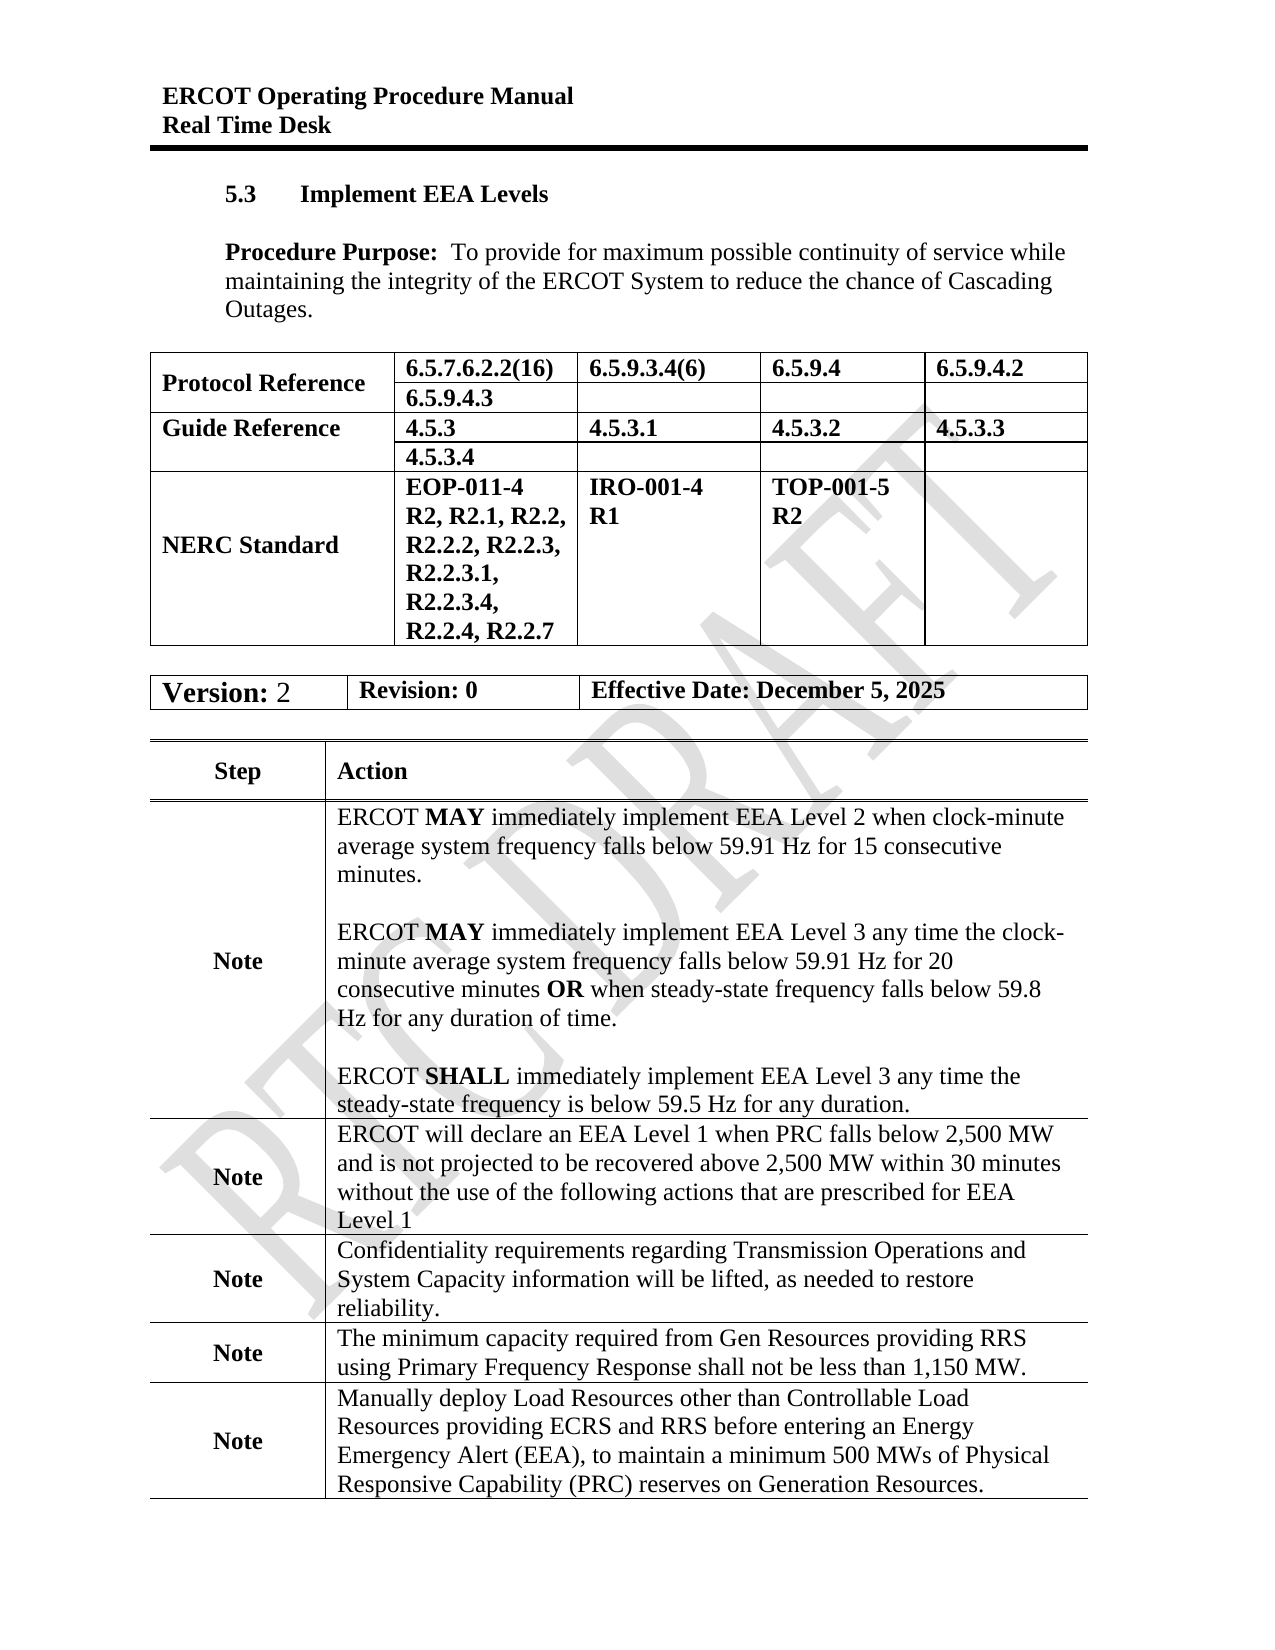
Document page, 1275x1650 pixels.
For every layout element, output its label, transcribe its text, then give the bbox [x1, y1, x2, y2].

table_cell Confidentiality requirements regarding Transmission Operations and System Capacity information will be lifted, as needed to restore reliability. [326, 1235, 1087, 1322]
subtitle 5.3 Implement EEA Levels [225, 179, 1087, 208]
table_header 6.5.7.6.2.2(16) [395, 353, 577, 382]
table_header Step [150, 742, 325, 799]
table_cell Note [150, 1383, 325, 1498]
table_cell 4.5.3.3 [926, 413, 1087, 441]
table_header 6.5.9.3.4(6) [578, 353, 760, 382]
table_cell Manually deploy Load Resources other than Controllable Load Resources providing ECRS and RRS before entering an Energy Emergency Alert (EEA), to maintain a minimum 500 MWs of Physical Responsive Capability (PRC) reserves on Generation Resources. [326, 1383, 1087, 1498]
table_header Version: 2 [151, 676, 347, 709]
table_cell 4.5.3.2 [761, 413, 924, 441]
table_cell IRO-001-4 R1 [578, 472, 760, 645]
table_cell 4.5.3 [395, 413, 577, 441]
table_cell ERCOT MAY immediately implement EEA Level 2 when clock-minute average system frequency falls below 59.91 Hz for 15 consecutive minutes. ERCOT MAY immediately implement EEA Level 3 any time the clock-minute average system frequency falls below 59.91 Hz for 20 consecutive minutes OR when steady-state frequency falls below 59.8 Hz for any duration of time. ERCOT SHALL immediately implement EEA Level 3 any time the steady-state frequency is below 59.5 Hz for any duration. [326, 802, 1087, 1118]
table_header 6.5.9.4 [761, 353, 924, 382]
table_cell [578, 443, 760, 471]
table_cell [926, 443, 1087, 471]
table_cell [761, 443, 924, 471]
table_cell Note [150, 1235, 325, 1322]
table_cell 4.5.3.1 [578, 413, 760, 441]
table_cell [578, 383, 760, 412]
table_cell The minimum capacity required from Gen Resources providing RRS using Primary Frequency Response shall not be less than 1,150 MW. [326, 1323, 1087, 1382]
table_cell [926, 472, 1087, 645]
table_header Protocol Reference [151, 353, 394, 412]
text Procedure Purpose: To provide for maximum possible continuity of service while maintaining the integrity of the ERCOT System to reduce the chance of Cascading Outages. [225, 237, 1087, 323]
table_cell 6.5.9.4.3 [395, 383, 577, 412]
table_header Effective Date: December 5, 2025 [580, 676, 1087, 709]
table_cell Note [150, 1119, 325, 1234]
table_cell Guide Reference [151, 413, 394, 471]
table_cell EOP-011-4 R2, R2.1, R2.2, R2.2.2, R2.2.3, R2.2.3.1, R2.2.3.4, R2.2.4, R2.2.7 [395, 472, 577, 645]
table_cell 4.5.3.4 [395, 443, 577, 471]
table_cell Note [150, 802, 325, 1118]
table_cell [926, 383, 1087, 412]
table_header 6.5.9.4.2 [926, 353, 1087, 382]
table_cell ERCOT will declare an EEA Level 1 when PRC falls below 2,500 MW and is not projected to be recovered above 2,500 MW within 30 minutes without the use of the following actions that are prescribed for EEA Level 1 [326, 1119, 1087, 1234]
table_cell TOP-001-5 R2 [761, 472, 924, 645]
table_cell [761, 383, 924, 412]
table_cell Note [150, 1323, 325, 1382]
table_cell NERC Standard [151, 472, 394, 645]
table_header Action [326, 742, 1087, 799]
table_header Revision: 0 [348, 676, 579, 709]
